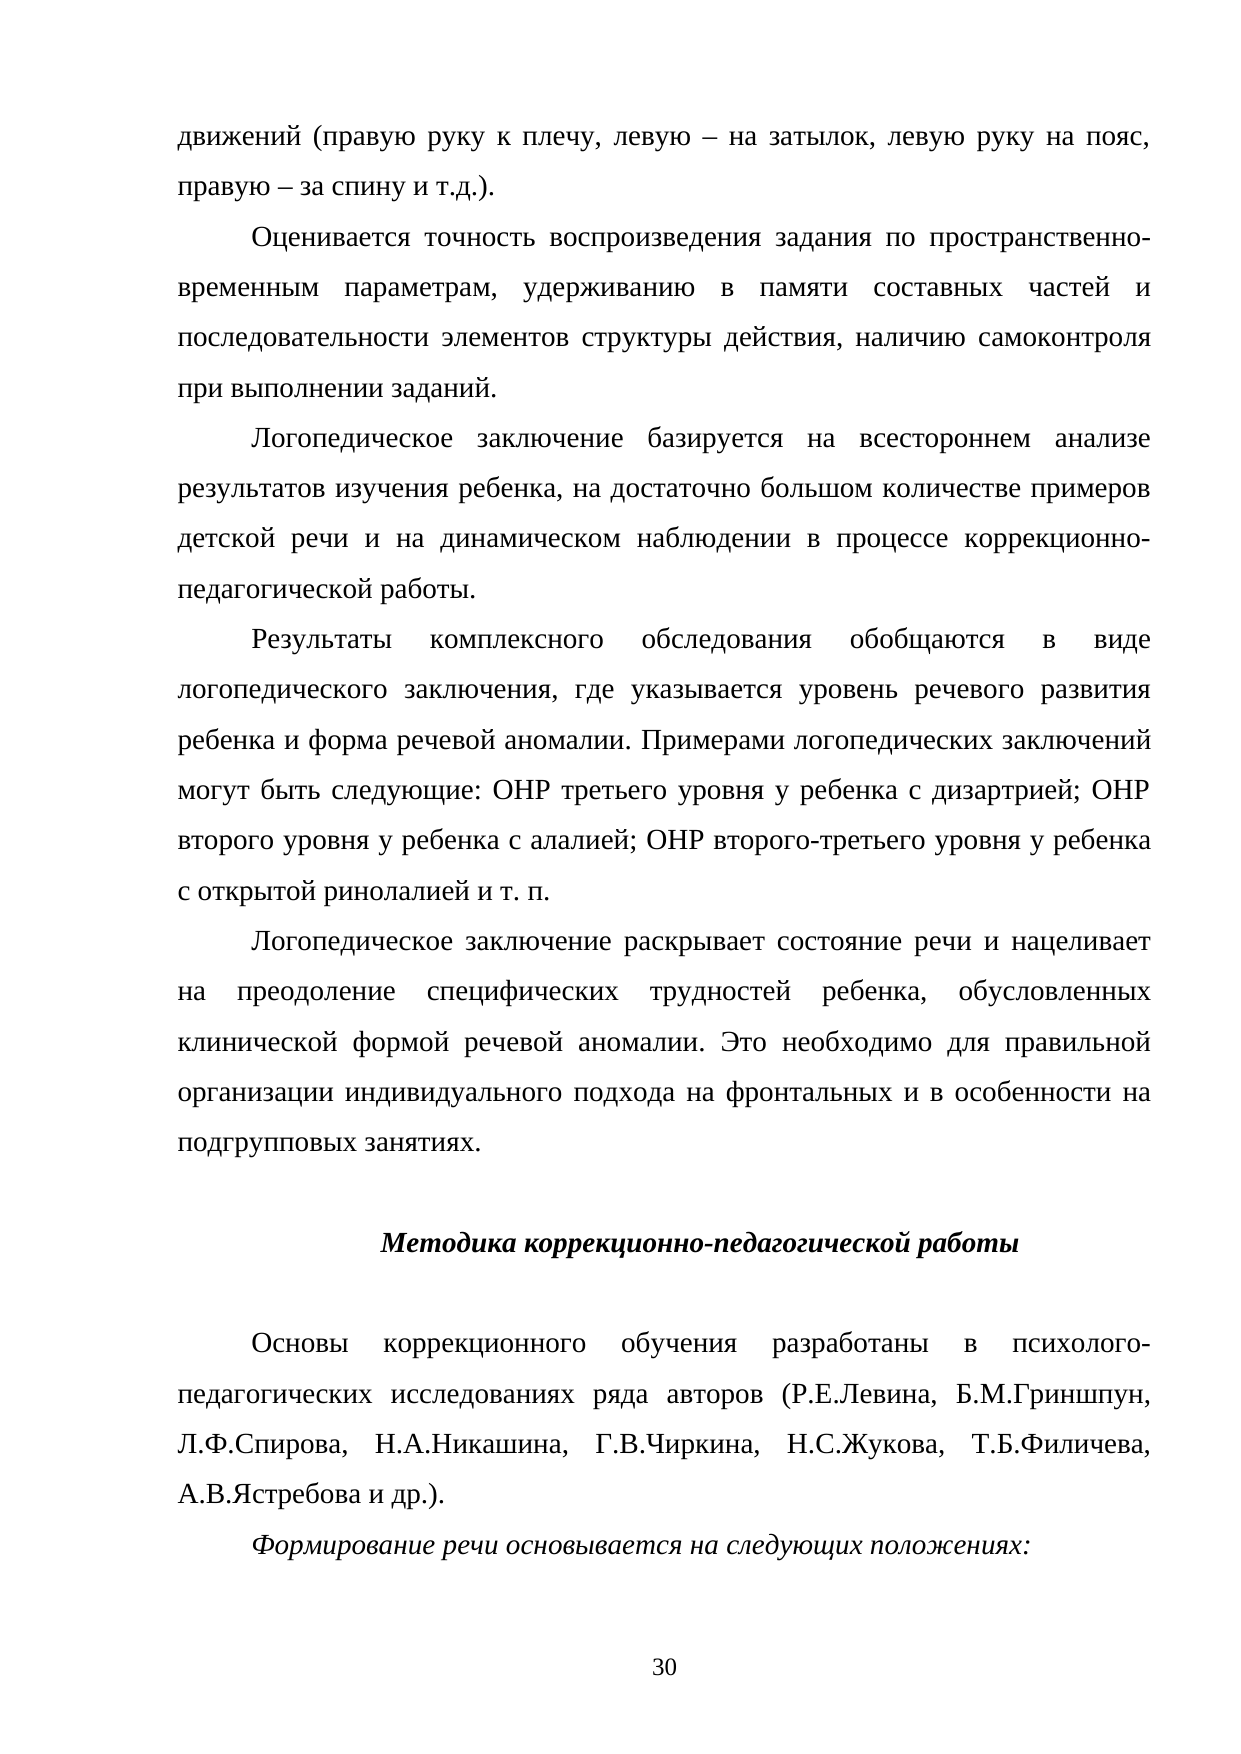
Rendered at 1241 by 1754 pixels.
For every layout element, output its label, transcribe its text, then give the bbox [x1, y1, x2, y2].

text Логопедическое заключение раскрывает состояние речи и нацеливает на преодоление специфических трудностей ребенка, обусловленных клинической формой речевой аномалии. Это необходимо для правильной организации индивидуального подхода на фронтальных и в особенности на подгрупповых занятиях. [177, 923, 1152, 1158]
text Логопедическое заключение базируется на всестороннем анализе результатов изучения ребенка, на достаточно большом количестве примеров детской речи и на динамическом наблюдении в процессе коррекционно-педагогической работы. [177, 420, 1152, 604]
text Формирование речи основывается на следующих положениях: [177, 1527, 1152, 1560]
text Результаты комплексного обследования обобщаются в виде логопедического заключения, где указывается уровень речевого развития ребенка и форма речевой аномалии. Примерами логопедических заключений могут быть следующие: ОНР третьего уровня у ребенка с дизартрией; ОНР второго уровня у ребенка с алалией; ОНР второго-третьего уровня у ребенка с открытой ринолалией и т. п. [177, 621, 1152, 906]
text Методика коррекционно-педагогической работы [177, 1225, 1152, 1258]
text Оценивается точность воспроизведения задания по пространственно-временным параметрам, удерживанию в памяти составных частей и последовательности элементов структуры действия, наличию самоконтроля при выполнении заданий. [177, 219, 1152, 403]
text Основы коррекционного обучения разработаны в психолого-педагогических исследованиях ряда авторов (Р.Е.Левина, Б.М.Гриншпун, Л.Ф.Спирова, Н.А.Никашина, Г.В.Чиркина, Н.С.Жукова, Т.Б.Филичева, А.В.Ястребова и др.). [177, 1326, 1152, 1510]
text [177, 118, 1152, 202]
